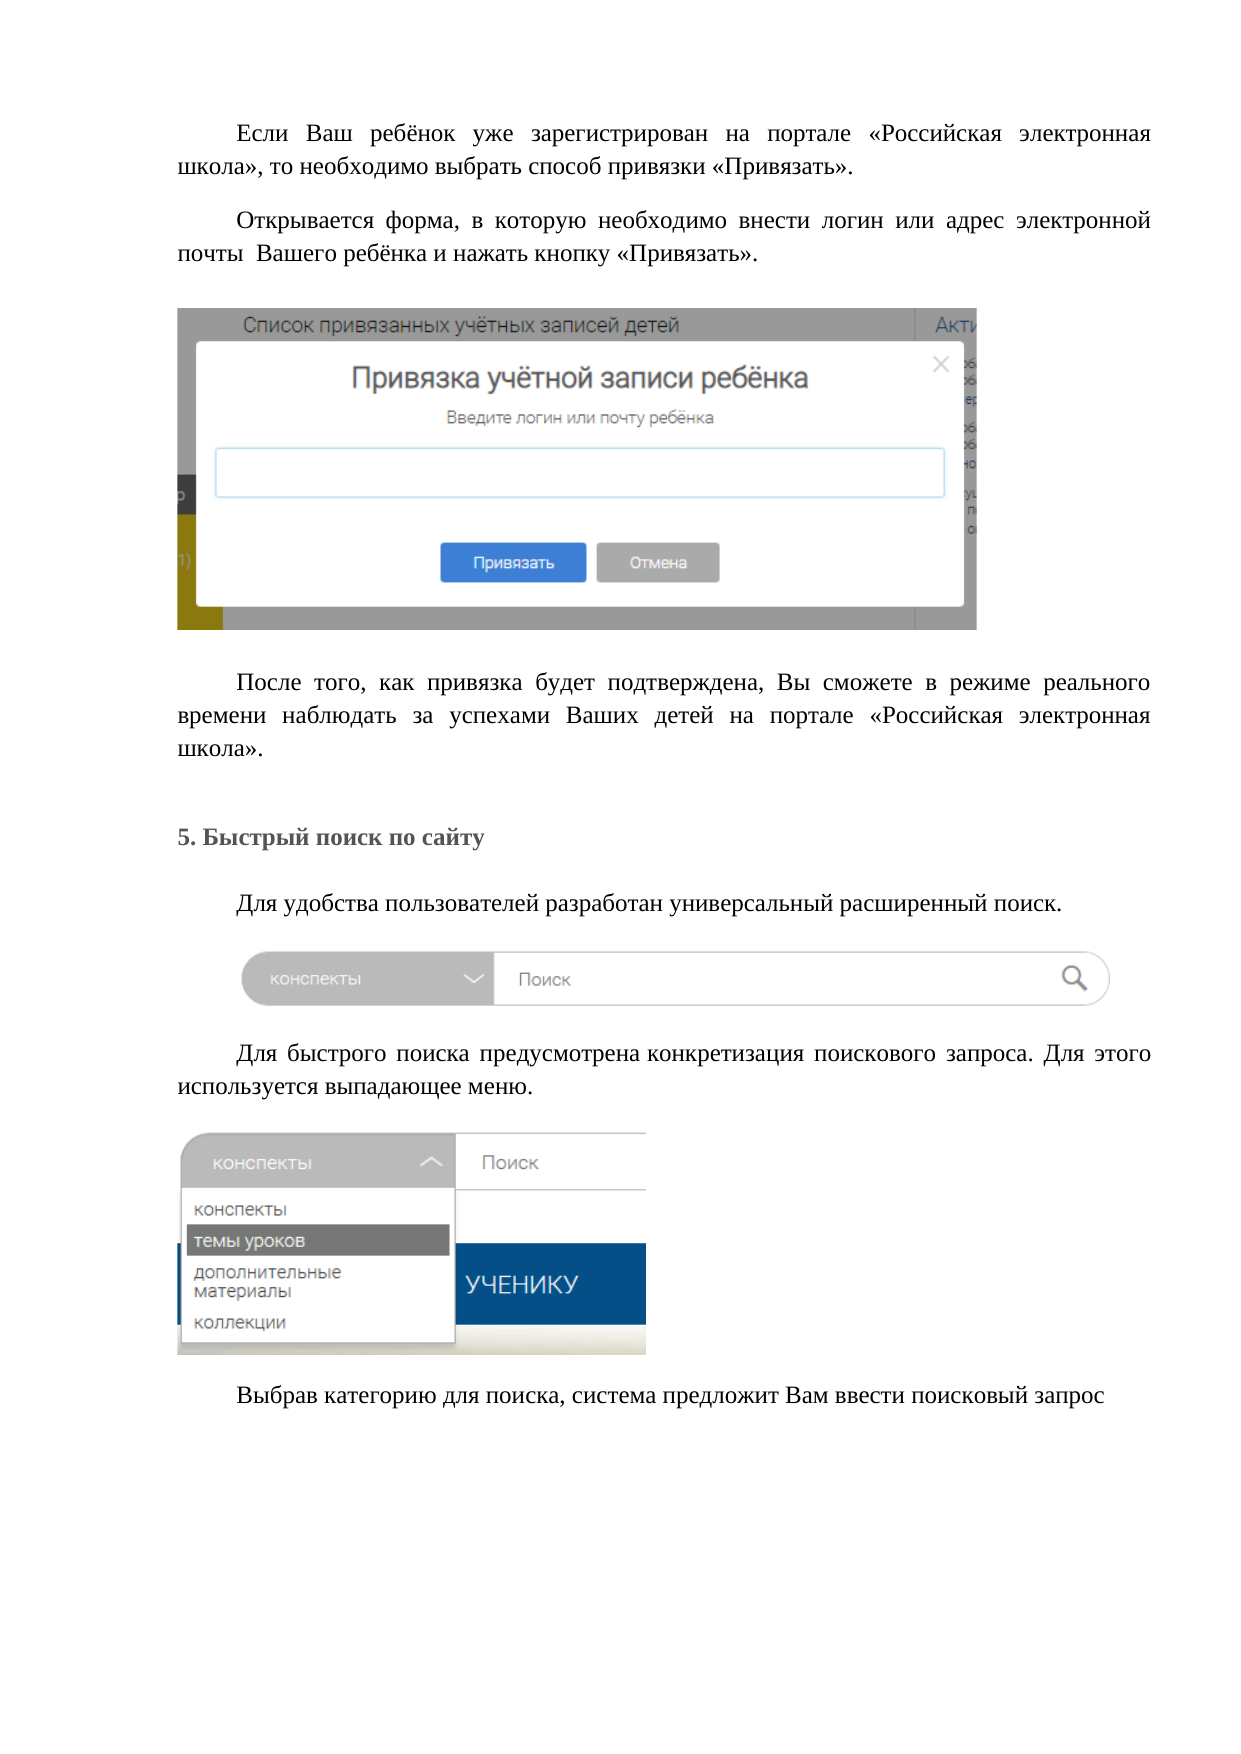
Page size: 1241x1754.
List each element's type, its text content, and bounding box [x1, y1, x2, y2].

picture [236, 941, 1118, 1014]
text Выбрав категорию для поиска, система предложит Вам ввести поисковый запрос [177, 1380, 1152, 1409]
picture [177, 1125, 646, 1355]
text Открывается форма, в которую необходимо внести логин или адрес электронной почты Вашего ребёнка и нажать кнопку «Привязать». [177, 205, 1152, 267]
text Если Ваш ребёнок уже зарегистрирован на портале «Российская электронная школа», то необходимо выбрать способ привязки «Привязать». [177, 118, 1152, 180]
text Для удобства пользователей разработан универсальный расширенный поиск. [177, 888, 1152, 917]
text 5. Быстрый поиск по сайту [177, 804, 1152, 851]
picture [177, 308, 977, 630]
text Для быстрого поиска предусмотрена конкретизация поискового запроса. Для этого используется выпадающее меню. [177, 1038, 1152, 1100]
text После того, как привязка будет подтверждена, Вы сможете в режиме реального времени наблюдать за успехами Ваших детей на портале «Российская электронная школа». [177, 667, 1152, 762]
